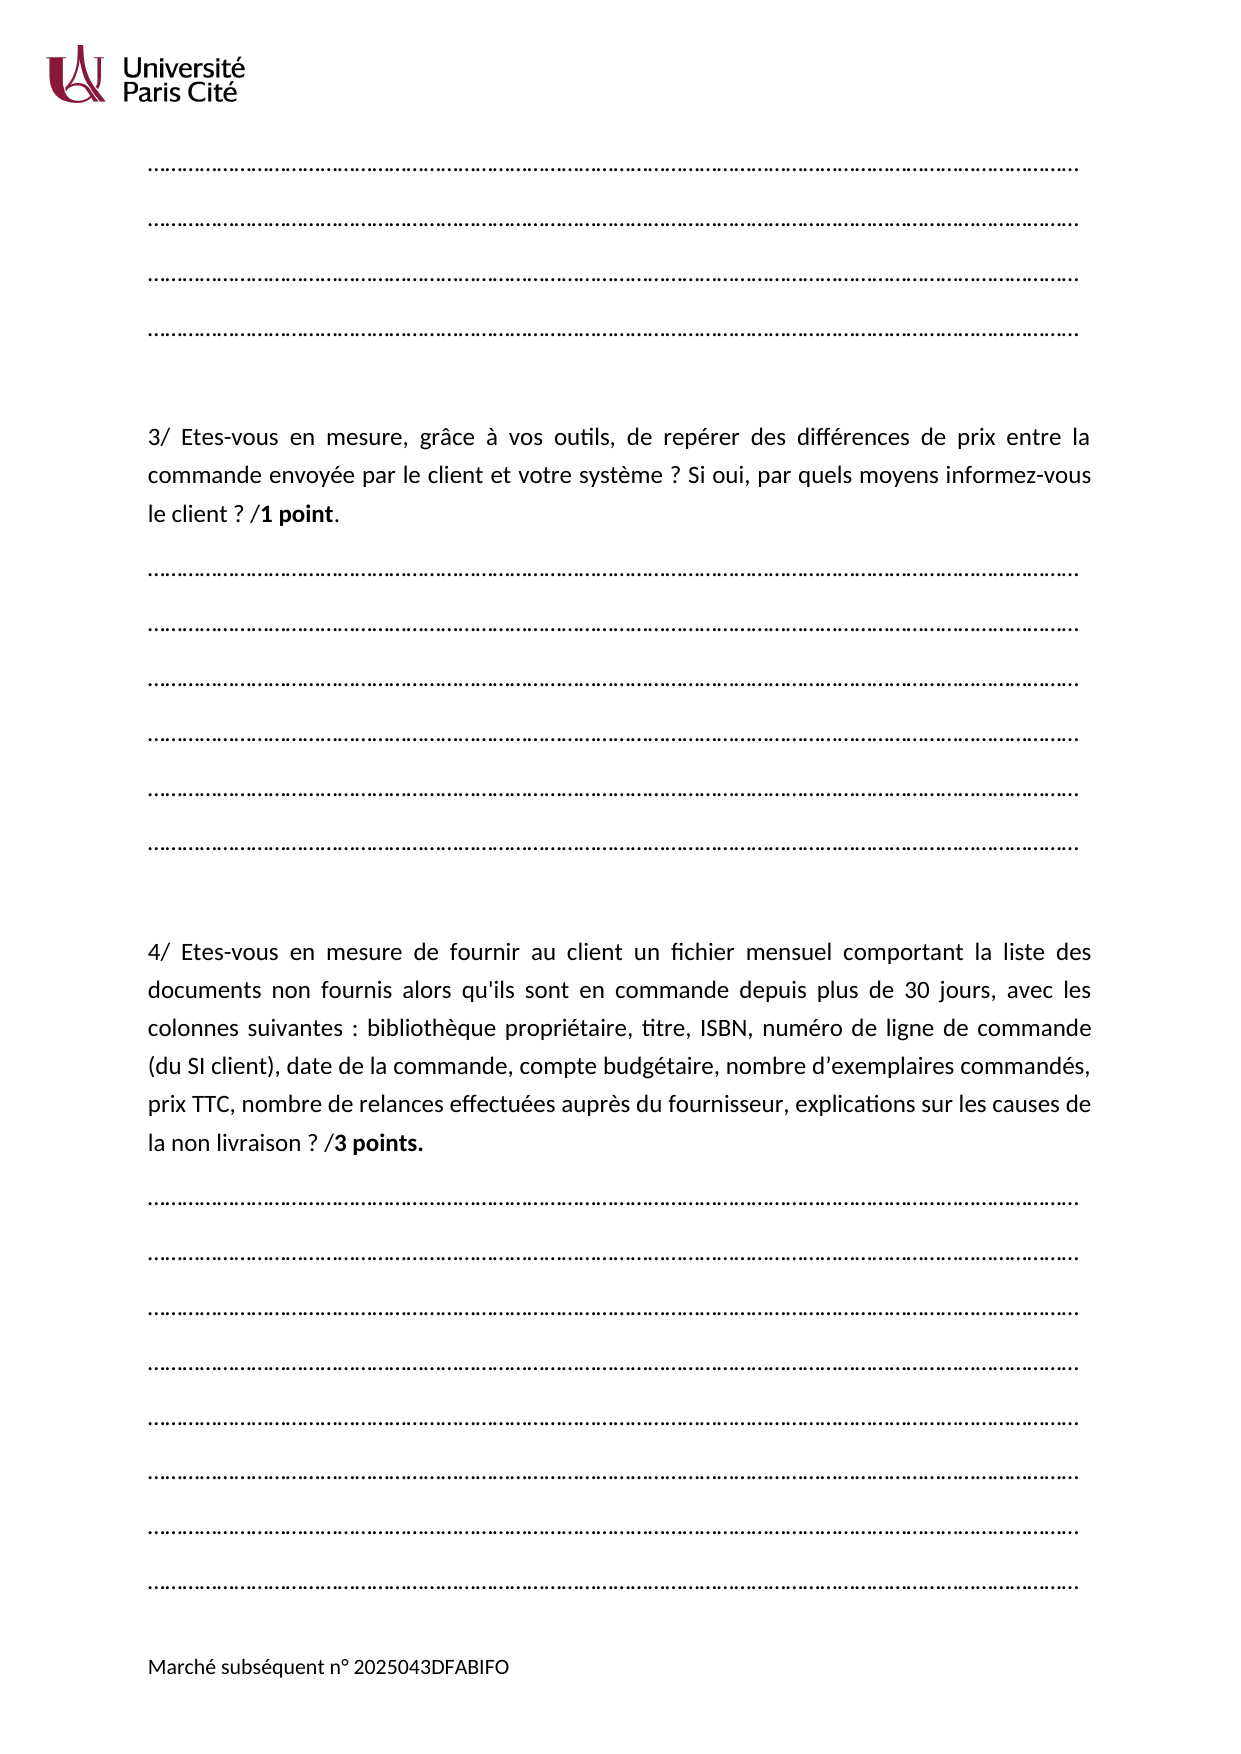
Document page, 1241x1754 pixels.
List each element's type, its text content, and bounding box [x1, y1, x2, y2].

text 3/ Etes-vous en mesure, grâce à vos outils, de repérer des différences de prix entre la commande envoyée par le client et votre système ? Si oui, par quels moyens informez-vous le client ? /1 point. [148, 422, 1093, 528]
text ……………………………………………………………………………………………………………………………………………… [148, 312, 1093, 342]
text 4/ Etes-vous en mesure de fournir au client un fichier mensuel comportant la liste des documents non fournis alors qu'ils sont en commande depuis plus de 30 jours, avec les colonnes suivantes : bibliothèque propriétaire, titre, ISBN, numéro de ligne de commande (du SI client), date de la commande, compte budgétaire, nombre d’exemplaires commandés, prix TTC, nombre de relances effectuées auprès du fournisseur, explications sur les causes de la non livraison ? /3 points. [148, 936, 1093, 1157]
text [148, 148, 1093, 178]
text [148, 257, 1093, 288]
picture [32, 31, 261, 119]
text ……………………………………………………………………………………………………………………………………………… [148, 827, 1093, 857]
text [148, 1510, 1093, 1541]
text ……………………………………………………………………………………………………………………………………………… [148, 1401, 1093, 1431]
text ……………………………………………………………………………………………………………………………………………… [148, 1346, 1093, 1376]
text ……………………………………………………………………………………………………………………………………………… [148, 662, 1093, 693]
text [148, 1456, 1093, 1486]
text ……………………………………………………………………………………………………………………………………………… [148, 772, 1093, 802]
text ……………………………………………………………………………………………………………………………………………… [148, 1236, 1093, 1267]
text ……………………………………………………………………………………………………………………………………………… [148, 1182, 1093, 1212]
text ……………………………………………………………………………………………………………………………………………… [148, 607, 1093, 638]
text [148, 202, 1093, 233]
text ……………………………………………………………………………………………………………………………………………… [148, 553, 1093, 583]
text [148, 1565, 1093, 1596]
text ……………………………………………………………………………………………………………………………………………… [148, 1291, 1093, 1322]
text ……………………………………………………………………………………………………………………………………………… [148, 717, 1093, 747]
